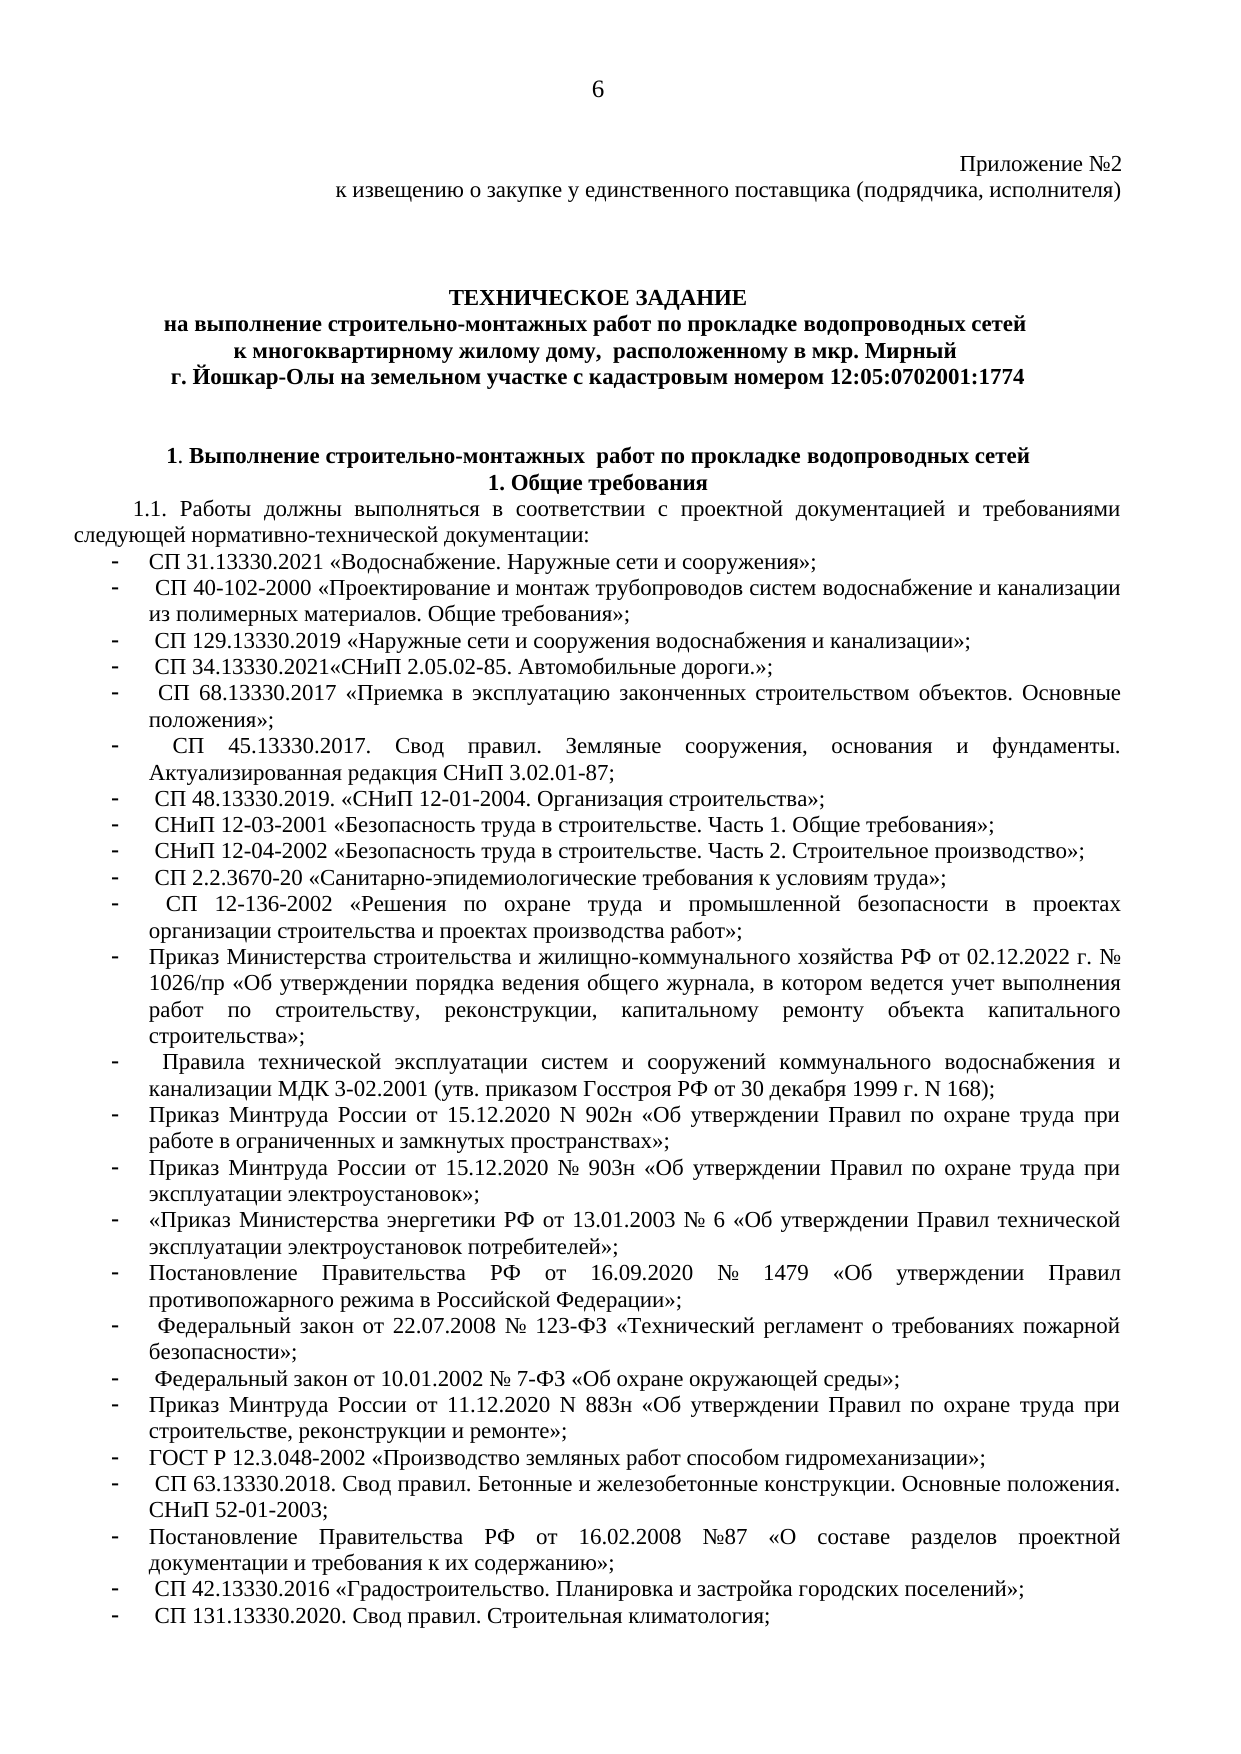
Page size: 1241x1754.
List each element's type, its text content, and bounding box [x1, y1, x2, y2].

list СП 48.13330.2019. «СНиП 12-01-2004. Организация строительства»; [111, 785, 1122, 811]
list Приказ Минтруда России от 15.12.2020 N 902н «Об утверждении Правил по охране труда при работе в ограниченных и замкнутых пространствах»; [111, 1101, 1122, 1154]
text 1. Общие требования [74, 469, 1122, 495]
list Федеральный закон от 10.01.2002 № 7-ФЗ «Об охране окружающей среды»; [111, 1365, 1122, 1391]
list СП 129.13330.2019 «Наружные сети и сооружения водоснабжения и канализации»; [111, 627, 1122, 653]
list СП 12-136-2002 «Решения по охране труда и промышленной безопасности в проектах организации строительства и проектах производства работ»; [111, 890, 1122, 943]
list СП 131.13330.2020. Свод правил. Строительная климатология; [111, 1602, 1122, 1628]
text ТЕХНИЧЕСКОЕ ЗАДАНИЕ [74, 284, 1122, 311]
list Правила технической эксплуатации систем и сооружений коммунального водоснабжения и канализации МДК 3-02.2001 (утв. приказом Госстроя РФ от 30 декабря 1999 г. N 168); [111, 1048, 1122, 1101]
list СНиП 12-03-2001 «Безопасность труда в строительстве. Часть 1. Общие требования»; [111, 811, 1122, 838]
text на выполнение строительно-монтажных работ по прокладке водопроводных сетей к многоквартирному жилому дому, расположенному в мкр. Мирный г. Йошкар-Олы на земельном участке с кадастровым номером 12:05:0702001:1774 [74, 311, 1122, 389]
list СП 42.13330.2016 «Градостроительство. Планировка и застройка городских поселений»; [111, 1576, 1122, 1602]
list Приказ Минтруда России от 11.12.2020 N 883н «Об утверждении Правил по охране труда при строительстве, реконструкции и ремонте»; [111, 1391, 1122, 1444]
list Постановление Правительства РФ от 16.09.2020 № 1479 «Об утверждении Правил противопожарного режима в Российской Федерации»; [111, 1259, 1122, 1312]
text Приложение №2 [74, 150, 1122, 176]
list СП 63.13330.2018. Свод правил. Бетонные и железобетонные конструкции. Основные положения. СНиП 52-01-2003; [111, 1470, 1122, 1523]
list «Приказ Министерства энергетики РФ от 13.01.2003 № 6 «Об утверждении Правил технической эксплуатации электроустановок потребителей»; [111, 1207, 1122, 1259]
list СП 68.13330.2017 «Приемка в эксплуатацию законченных строительством объектов. Основные положения»; [111, 679, 1122, 732]
list СНиП 12-04-2002 «Безопасность труда в строительстве. Часть 2. Строительное производство»; [111, 838, 1122, 864]
list СП 45.13330.2017. Свод правил. Земляные сооружения, основания и фундаменты. Актуализированная редакция СНиП 3.02.01-87; [111, 732, 1122, 785]
list Приказ Министерства строительства и жилищно-коммунального хозяйства РФ от 02.12.2022 г. № 1026/пр «Об утверждении порядка ведения общего журнала, в котором ведется учет выполнения работ по строительству, реконструкции, капитальному ремонту объекта капитального строительства»; [111, 943, 1122, 1048]
list СП 2.2.3670-20 «Санитарно-эпидемиологические требования к условиям труда»; [111, 864, 1122, 890]
text к извещению о закупке у единственного поставщика (подрядчика, исполнителя) [74, 176, 1122, 203]
text 1. Выполнение строительно-монтажных работ по прокладке водопроводных сетей [74, 442, 1122, 469]
list ГОСТ Р 12.3.048-2002 «Производство земляных работ способом гидромеханизации»; [111, 1444, 1122, 1470]
text 1.1. Работы должны выполняться в соответствии с проектной документацией и требованиями следующей нормативно-технической документации: [74, 495, 1122, 548]
list Постановление Правительства РФ от 16.02.2008 №87 «О составе разделов проектной документации и требования к их содержанию»; [111, 1523, 1122, 1576]
list СП 40-102-2000 «Проектирование и монтаж трубопроводов систем водоснабжение и канализации из полимерных материалов. Общие требования»; [111, 574, 1122, 627]
list СП 34.13330.2021«СНиП 2.05.02-85. Автомобильные дороги.»; [111, 653, 1122, 679]
list Федеральный закон от 22.07.2008 № 123-ФЗ «Технический регламент о требованиях пожарной безопасности»; [111, 1312, 1122, 1365]
list Приказ Минтруда России от 15.12.2020 № 903н «Об утверждении Правил по охране труда при эксплуатации электроустановок»; [111, 1154, 1122, 1207]
list СП 31.13330.2021 «Водоснабжение. Наружные сети и сооружения»; [111, 548, 1122, 574]
